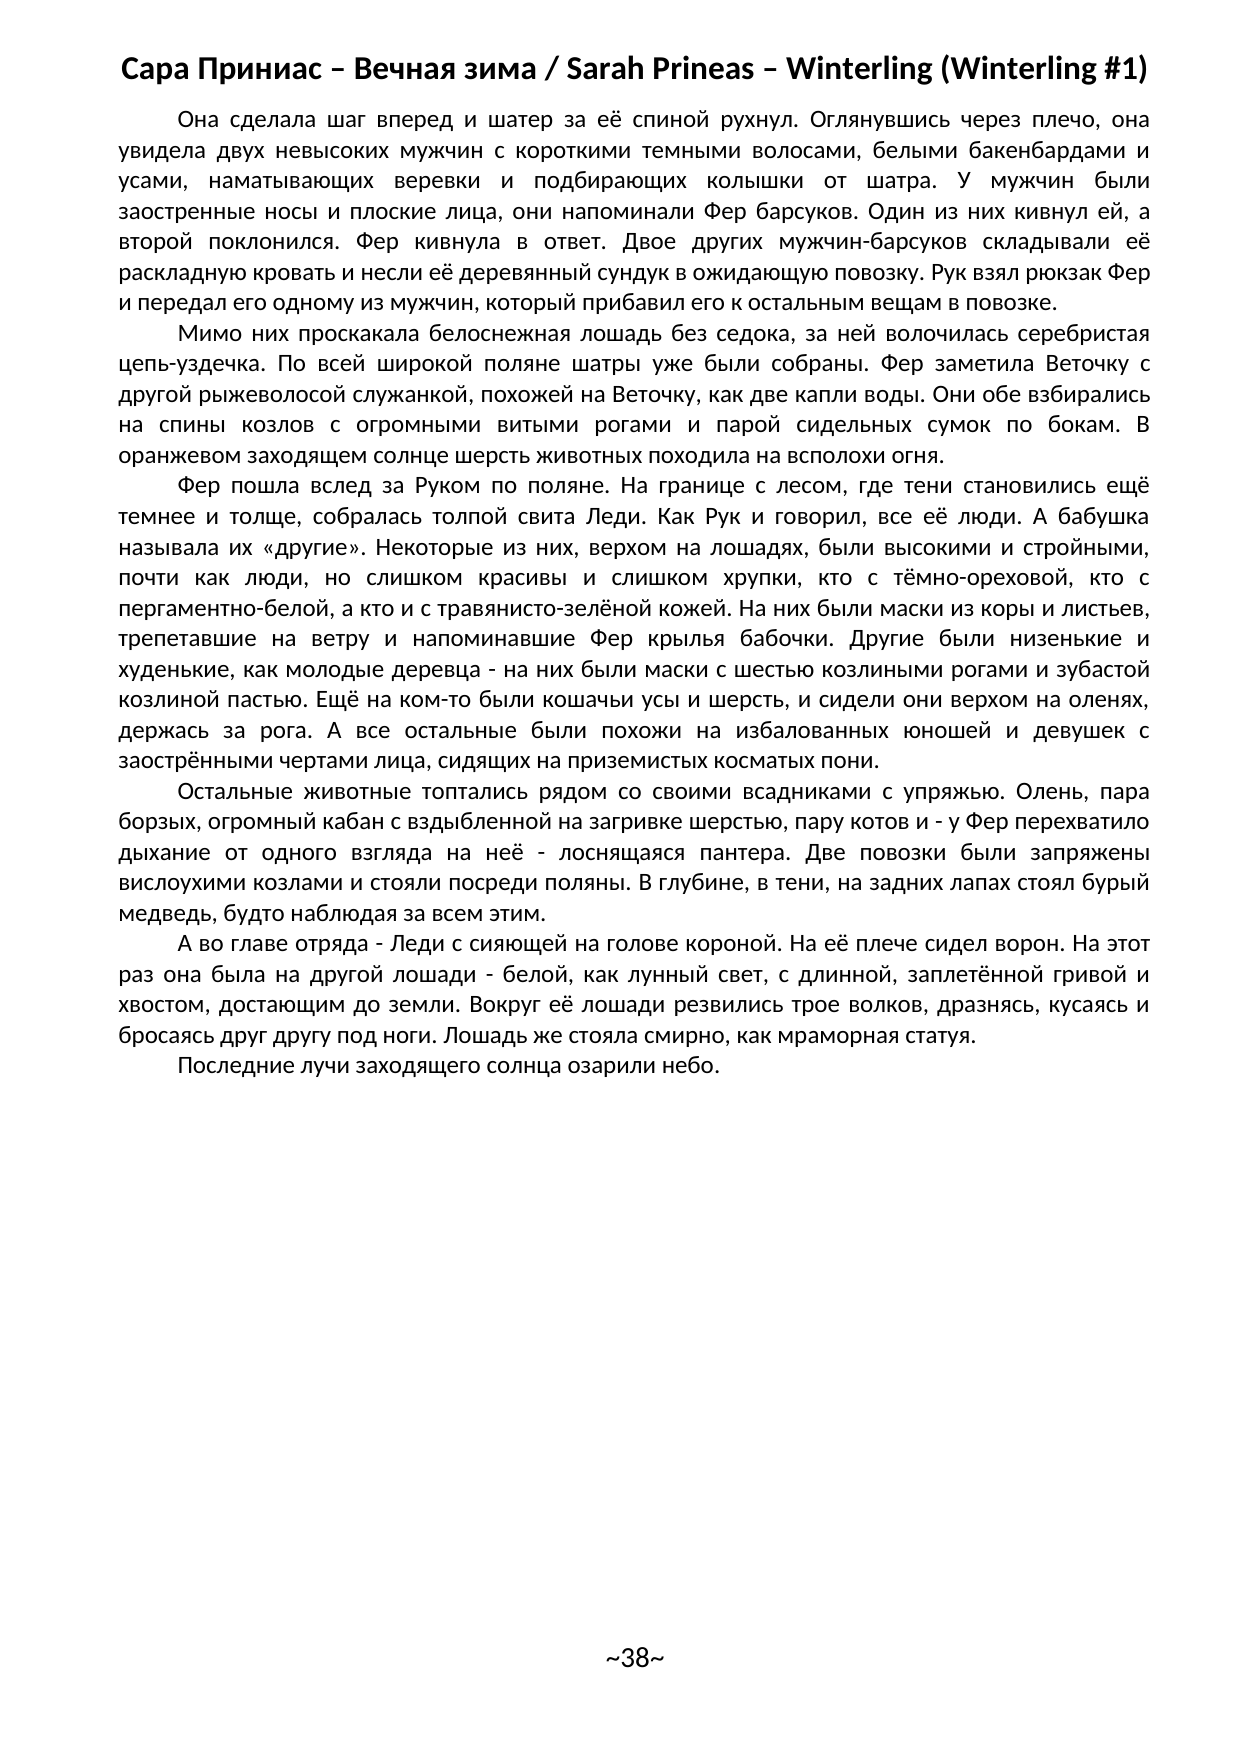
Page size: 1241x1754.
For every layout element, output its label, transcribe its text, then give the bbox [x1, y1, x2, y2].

text Остальные животные топтались рядом со своими всадниками с упряжью. Олень, пара борзых, огромный кабан с вздыбленной на загривке шерстью, пару котов и - у Фер перехватило дыхание от одного взгляда на неё - лоснящаяся пантера. Две повозки были запряжены вислоухими козлами и стояли посреди поляны. В глубине, в тени, на задних лапах стоял бурый медведь, будто наблюдая за всем этим. [118, 775, 1152, 927]
text Мимо них проскакала белоснежная лошадь без седока, за ней волочилась серебристая цепь-уздечка. По всей широкой поляне шатры уже были собраны. Фер заметила Веточку с другой рыжеволосой служанкой, похожей на Веточку, как две капли воды. Они обе взбирались на спины козлов с огромными витыми рогами и парой сидельных сумок по бокам. В оранжевом заходящем солнце шерсть животных походила на всполохи огня. [118, 317, 1152, 470]
text Фер пошла вслед за Руком по поляне. На границе с лесом, где тени становились ещё темнее и толще, собралась толпой свита Леди. Как Рук и говорил, все её люди. А бабушка называла их «другие». Некоторые из них, верхом на лошадях, были высокими и стройными, почти как люди, но слишком красивы и слишком хрупки, кто с тёмно-ореховой, кто с пергаментно-белой, а кто и с травянисто-зелёной кожей. На них были маски из коры и листьев, трепетавшие на ветру и напоминавшие Фер крылья бабочки. Другие были низенькие и худенькие, как молодые деревца - на них были маски с шестью козлиными рогами и зубастой козлиной пастью. Ещё на ком-то были кошачьи усы и шерсть, и сидели они верхом на оленях, держась за рога. А все остальные были похожи на избалованных юношей и девушек с заострёнными чертами лица, сидящих на приземистых косматых пони. [118, 470, 1152, 775]
text Она сделала шаг вперед и шатер за её спиной рухнул. Оглянувшись через плечо, она увидела двух невысоких мужчин с короткими темными волосами, белыми бакенбардами и усами, наматывающих веревки и подбирающих колышки от шатра. У мужчин были заостренные носы и плоские лица, они напоминали Фер барсуков. Один из них кивнул ей, а второй поклонился. Фер кивнула в ответ. Двое других мужчин-барсуков складывали её раскладную кровать и несли её деревянный сундук в ожидающую повозку. Рук взял рюкзак Фер и передал его одному из мужчин, который прибавил его к остальным вещам в повозке. [118, 103, 1152, 317]
text Последние лучи заходящего солнца озарили небо. [118, 1049, 1152, 1080]
text А во главе отряда - Леди с сияющей на голове короной. На её плече сидел ворон. На этот раз она была на другой лошади - белой, как лунный свет, с длинной, заплетённой гривой и хвостом, достающим до земли. Вокруг её лошади резвились трое волков, дразнясь, кусаясь и бросаясь друг другу под ноги. Лошадь же стояла смирно, как мраморная статуя. [118, 927, 1152, 1049]
